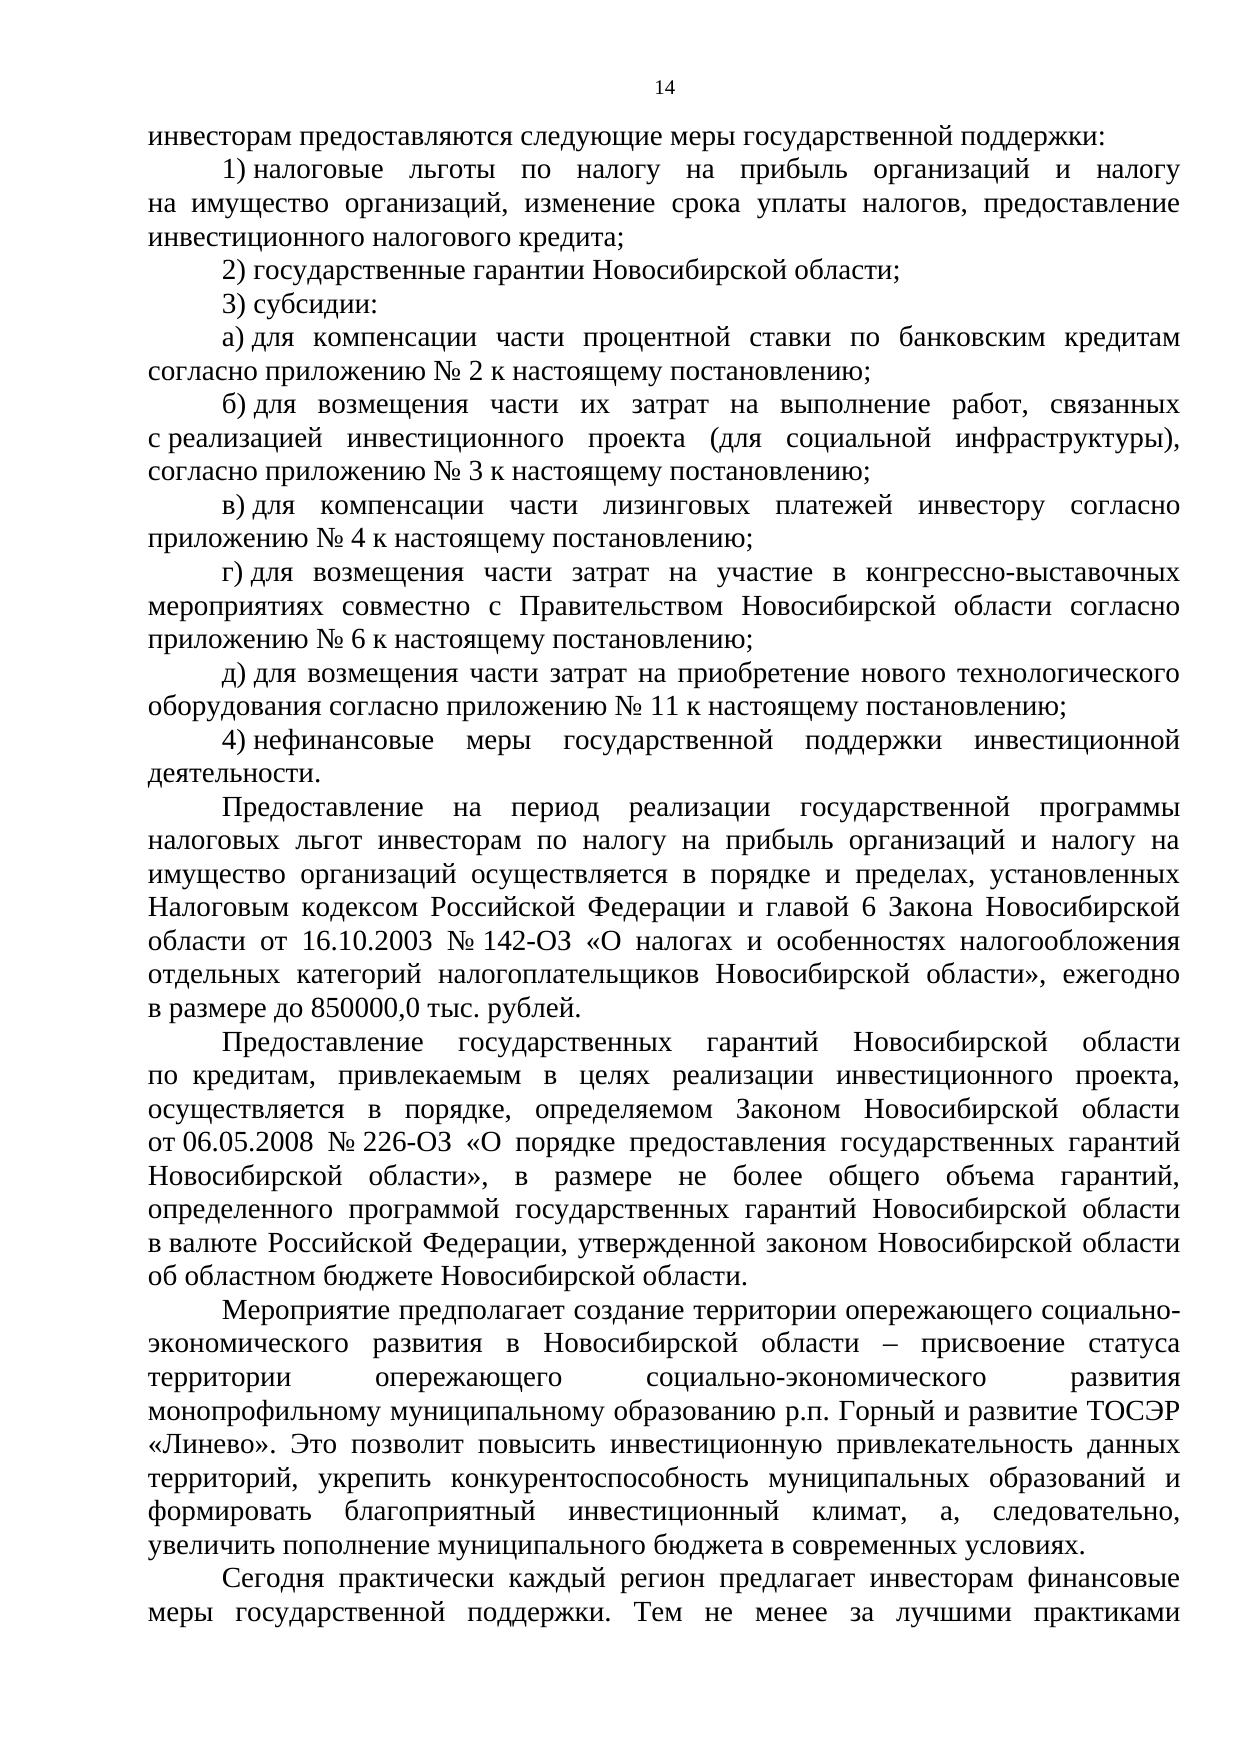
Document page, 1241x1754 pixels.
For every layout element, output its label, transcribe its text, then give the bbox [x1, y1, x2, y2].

text а) для компенсации части процентной ставки по банковским кредитам согласно приложению № 2 к настоящему постановлению; [148, 319, 1181, 386]
text в) для компенсации части лизинговых платежей инвестору согласно приложению № 4 к настоящему постановлению; [148, 487, 1181, 554]
text Мероприятие предполагает создание территории опережающего социально-экономического развития в Новосибирской области – присвоение статуса территории опережающего социально-экономического развития монопрофильному муниципальному образованию р.п. Горный и развитие ТОСЭР «Линево». Это позволит повысить инвестиционную привлекательность данных территорий, укрепить конкурентоспособность муниципальных образований и формировать благоприятный инвестиционный климат, а, следовательно, увеличить пополнение муниципального бюджета в современных условиях. [148, 1292, 1181, 1560]
text 3) субсидии: [148, 286, 1181, 319]
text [148, 118, 1181, 152]
text 2) государственные гарантии Новосибирской области; [148, 252, 1181, 286]
text 4) нефинансовые меры государственной поддержки инвестиционной деятельности. [148, 722, 1181, 789]
text Предоставление государственных гарантий Новосибирской области по кредитам, привлекаемым в целях реализации инвестиционного проекта, осуществляется в порядке, определяемом Законом Новосибирской области от 06.05.2008 № 226-ОЗ «О порядке предоставления государственных гарантий Новосибирской области», в размере не более общего объема гарантий, определенного программой государственных гарантий Новосибирской области в валюте Российской Федерации, утвержденной законом Новосибирской области об областном бюджете Новосибирской области. [148, 1024, 1181, 1292]
text 1) налоговые льготы по налогу на прибыль организаций и налогу на имущество организаций, изменение срока уплаты налогов, предоставление инвестиционного налогового кредита; [148, 152, 1181, 252]
text б) для возмещения части их затрат на выполнение работ, связанных с реализацией инвестиционного проекта (для социальной инфраструктуры), согласно приложению № 3 к настоящему постановлению; [148, 386, 1181, 487]
text г) для возмещения части затрат на участие в конгрессно-выставочных мероприятиях совместно с Правительством Новосибирской области согласно приложению № 6 к настоящему постановлению; [148, 554, 1181, 655]
text Предоставление на период реализации государственной программы налоговых льгот инвесторам по налогу на прибыль организаций и налогу на имущество организаций осуществляется в порядке и пределах, установленных Налоговым кодексом Российской Федерации и главой 6 Закона Новосибирской области от 16.10.2003 № 142-ОЗ «О налогах и особенностях налогообложения отдельных категорий налогоплательщиков Новосибирской области», ежегодно в размере до 850000,0 тыс. рублей. [148, 789, 1181, 1024]
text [148, 1560, 1181, 1627]
text д) для возмещения части затрат на приобретение нового технологического оборудования согласно приложению № 11 к настоящему постановлению; [148, 655, 1181, 722]
